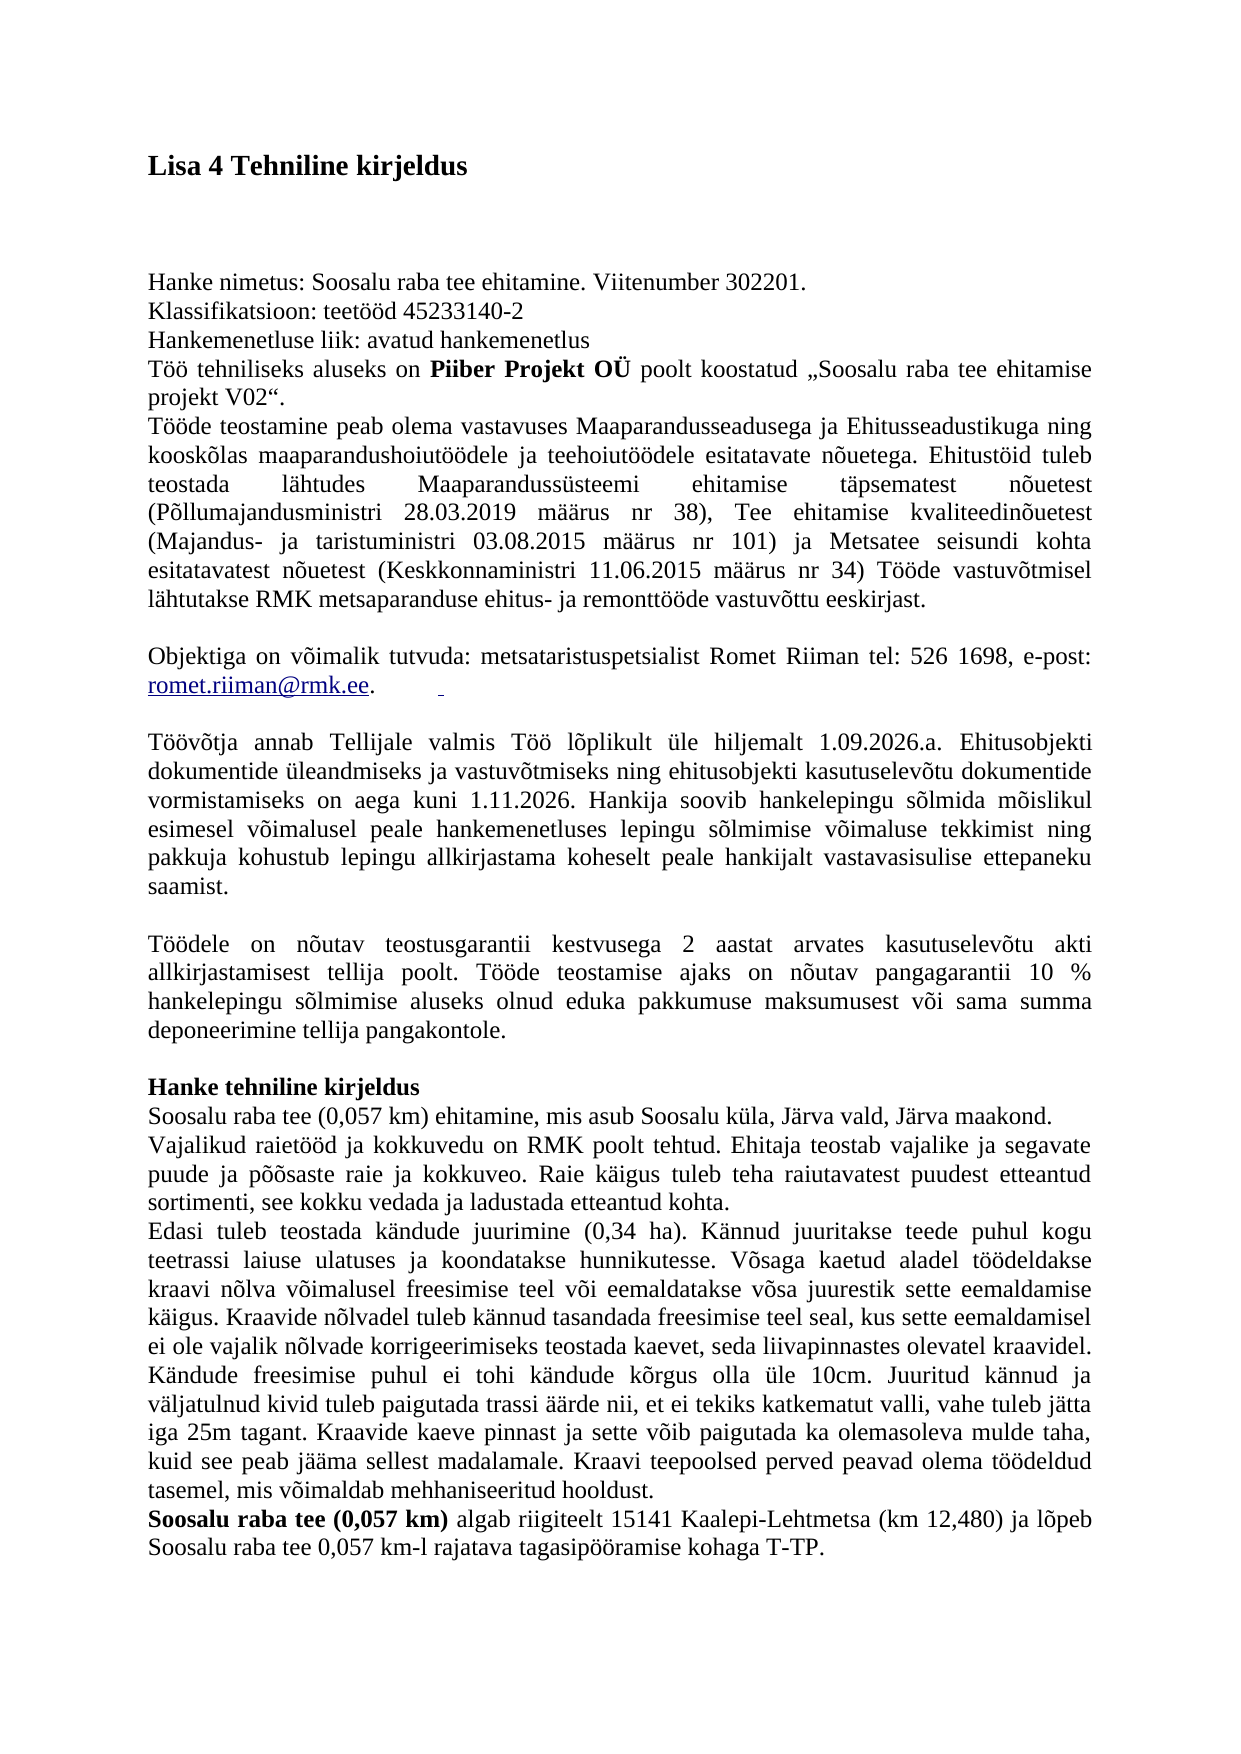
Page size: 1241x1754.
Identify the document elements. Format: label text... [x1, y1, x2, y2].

text Töö tehniliseks aluseks on Piiber Projekt OÜ poolt koostatud „Soosalu raba tee ehitamise projekt V02“. [148, 354, 1093, 411]
text Klassifikatsioon: teetööd 45233140-2 [148, 296, 1093, 325]
text Lisa 4 Tehniline kirjeldus [148, 148, 1093, 181]
text Edasi tuleb teostada kändude juurimine (0,34 ha). Kännud juuritakse teede puhul kogu teetrassi laiuse ulatuses ja koondatakse hunnikutesse. Võsaga kaetud aladel töödeldakse kraavi nõlva võimalusel freesimise teel või eemaldatakse võsa juurestik sette eemaldamise käigus. Kraavide nõlvadel tuleb kännud tasandada freesimise teel seal, kus sette eemaldamisel ei ole vajalik nõlvade korrigeerimiseks teostada kaevet, seda liivapinnastes olevatel kraavidel. Kändude freesimise puhul ei tohi kändude kõrgus olla üle 10cm. Juuritud kännud ja väljatulnud kivid tuleb paigutada trassi äärde nii, et ei tekiks katkematut valli, vahe tuleb jätta iga 25m tagant. Kraavide kaeve pinnast ja sette võib paigutada ka olemasoleva mulde taha, kuid see peab jääma sellest madalamale. Kraavi teepoolsed perved peavad olema töödeldud tasemel, mis võimaldab mehhaniseeritud hooldust. [148, 1216, 1093, 1504]
text Objektiga on võimalik tutvuda: metsataristuspetsialist Romet Riiman tel: 526 1698, e-post: romet.riiman@rmk.ee. [148, 641, 1093, 699]
list Hanke nimetus: Soosalu raba tee ehitamine. Viitenumber 302201. [148, 267, 1093, 296]
text Töövõtja annab Tellijale valmis Töö lõplikult üle hiljemalt 1.09.2026.a. Ehitusobjekti dokumentide üleandmiseks ja vastuvõtmiseks ning ehitusobjekti kasutuselevõtu dokumentide vormistamiseks on aega kuni 1.11.2026. Hankija soovib hankelepingu sõlmida mõislikul esimesel võimalusel peale hankemenetluses lepingu sõlmimise võimaluse tekkimist ning pakkuja kohustub lepingu allkirjastama koheselt peale hankijalt vastavasisulise ettepaneku saamist. [148, 727, 1093, 900]
text Vajalikud raietööd ja kokkuvedu on RMK poolt tehtud. Ehitaja teostab vajalike ja segavate puude ja põõsaste raie ja kokkuveo. Raie käigus tuleb teha raiutavatest puudest etteantud sortimenti, see kokku vedada ja ladustada etteantud kohta. [148, 1130, 1093, 1216]
text Soosalu raba tee (0,057 km) ehitamine, mis asub Soosalu küla, Järva vald, Järva maakond. [148, 1101, 1093, 1130]
subtitle Hanke tehniline kirjeldus [148, 1072, 1093, 1101]
text Tööde teostamine peab olema vastavuses Maaparandusseadusega ja Ehitusseadustikuga ning kooskõlas maaparandushoiutöödele ja teehoiutöödele esitatavate nõuetega. Ehitustöid tuleb teostada lähtudes Maaparandussüsteemi ehitamise täpsematest nõuetest (Põllumajandusministri 28.03.2019 määrus nr 38), Tee ehitamise kvaliteedinõuetest (Majandus- ja taristuministri 03.08.2015 määrus nr 101) ja Metsatee seisundi kohta esitatavatest nõuetest (Keskkonnaministri 11.06.2015 määrus nr 34) Tööde vastuvõtmisel lähtutakse RMK metsaparanduse ehitus- ja remonttööde vastuvõttu eeskirjast. [148, 411, 1093, 612]
text Hankemenetluse liik: avatud hankemenetlus [148, 325, 1093, 354]
text Töödele on nõutav teostusgarantii kestvusega 2 aastat arvates kasutuselevõtu akti allkirjastamisest tellija poolt. Tööde teostamise ajaks on nõutav pangagarantii 10 % hankelepingu sõlmimise aluseks olnud eduka pakkumuse maksumusest või sama summa deponeerimine tellija pangakontole. [148, 929, 1093, 1044]
text Soosalu raba tee (0,057 km) algab riigiteelt 15141 Kaalepi-Lehtmetsa (km 12,480) ja lõpeb Soosalu raba tee 0,057 km-l rajatava tagasipööramise kohaga T-TP. [148, 1504, 1093, 1561]
